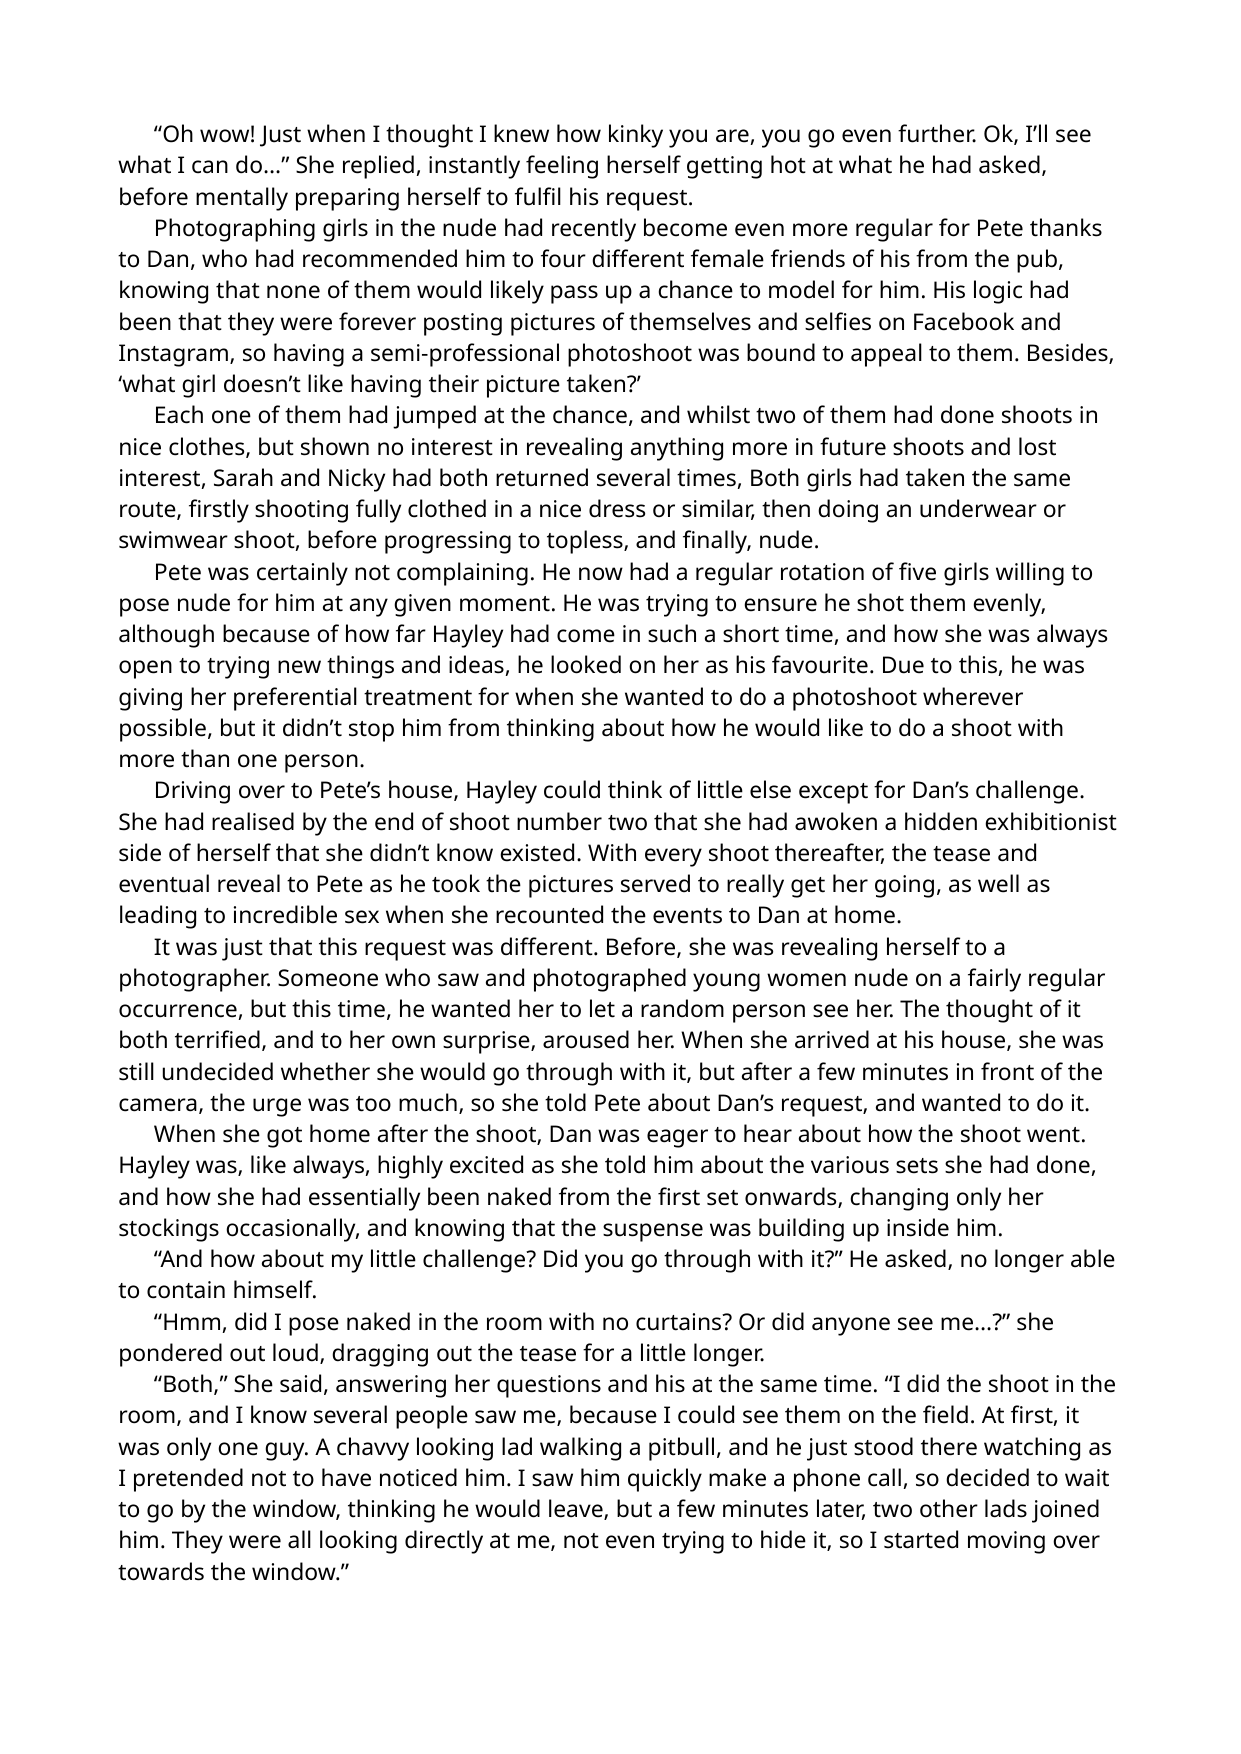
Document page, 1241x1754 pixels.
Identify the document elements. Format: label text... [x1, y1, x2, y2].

text It was just that this request was different. Before, she was revealing herself to a photographer. Someone who saw and photographed young women nude on a fairly regular occurrence, but this time, he wanted her to let a random person see her. The thought of it both terrified, and to her own surprise, aroused her. When she arrived at his house, she was still undecided whether she would go through with it, but after a few minutes in front of the camera, the urge was too much, so she told Pete about Dan’s request, and wanted to do it. [118, 931, 1122, 1118]
text “And how about my little challenge? Did you go through with it?” He asked, no longer able to contain himself. [118, 1243, 1122, 1306]
text “Hmm, did I pose naked in the room with no curtains? Or did anyone see me…?” she pondered out loud, dragging out the tease for a little longer. [118, 1306, 1122, 1368]
text When she got home after the shoot, Dan was eager to hear about how the shoot went. Hayley was, like always, highly excited as she told him about the various sets she had done, and how she had essentially been naked from the first set onwards, changing only her stockings occasionally, and knowing that the suspense was building up inside him. [118, 1118, 1122, 1243]
text Photographing girls in the nude had recently become even more regular for Pete thanks to Dan, who had recommended him to four different female friends of his from the pub, knowing that none of them would likely pass up a chance to model for him. His logic had been that they were forever posting pictures of themselves and selfies on Facebook and Instagram, so having a semi-professional photoshoot was bound to appeal to them. Besides, ‘what girl doesn’t like having their picture taken?’ [118, 212, 1122, 399]
text Each one of them had jumped at the chance, and whilst two of them had done shoots in nice clothes, but shown no interest in revealing anything more in future shoots and lost interest, Sarah and Nicky had both returned several times, Both girls had taken the same route, firstly shooting fully clothed in a nice dress or similar, then doing an underwear or swimwear shoot, before progressing to topless, and finally, nude. [118, 399, 1122, 556]
text “Oh wow! Just when I thought I knew how kinky you are, you go even further. Ok, I’ll see what I can do…” She replied, instantly feeling herself getting hot at what he had asked, before mentally preparing herself to fulfil his request. [118, 118, 1122, 212]
text “Both,” She said, answering her questions and his at the same time. “I did the shoot in the room, and I know several people saw me, because I could see them on the field. At first, it was only one guy. A chavvy looking lad walking a pitbull, and he just stood there watching as I pretended not to have noticed him. I saw him quickly make a phone call, so decided to wait to go by the window, thinking he would leave, but a few minutes later, two other lads joined him. They were all looking directly at me, not even trying to hide it, so I started moving over towards the window.” [118, 1368, 1122, 1587]
text Driving over to Pete’s house, Hayley could think of little else except for Dan’s challenge. She had realised by the end of shoot number two that she had awoken a hidden exhibitionist side of herself that she didn’t know existed. With every shoot thereafter, the tease and eventual reveal to Pete as he took the pictures served to really get her going, as well as leading to incredible sex when she recounted the events to Dan at home. [118, 774, 1122, 931]
text Pete was certainly not complaining. He now had a regular rotation of five girls willing to pose nude for him at any given moment. He was trying to ensure he shot them evenly, although because of how far Hayley had come in such a short time, and how she was always open to trying new things and ideas, he looked on her as his favourite. Due to this, he was giving her preferential treatment for when she wanted to do a photoshoot wherever possible, but it didn’t stop him from thinking about how he would like to do a shoot with more than one person. [118, 556, 1122, 774]
